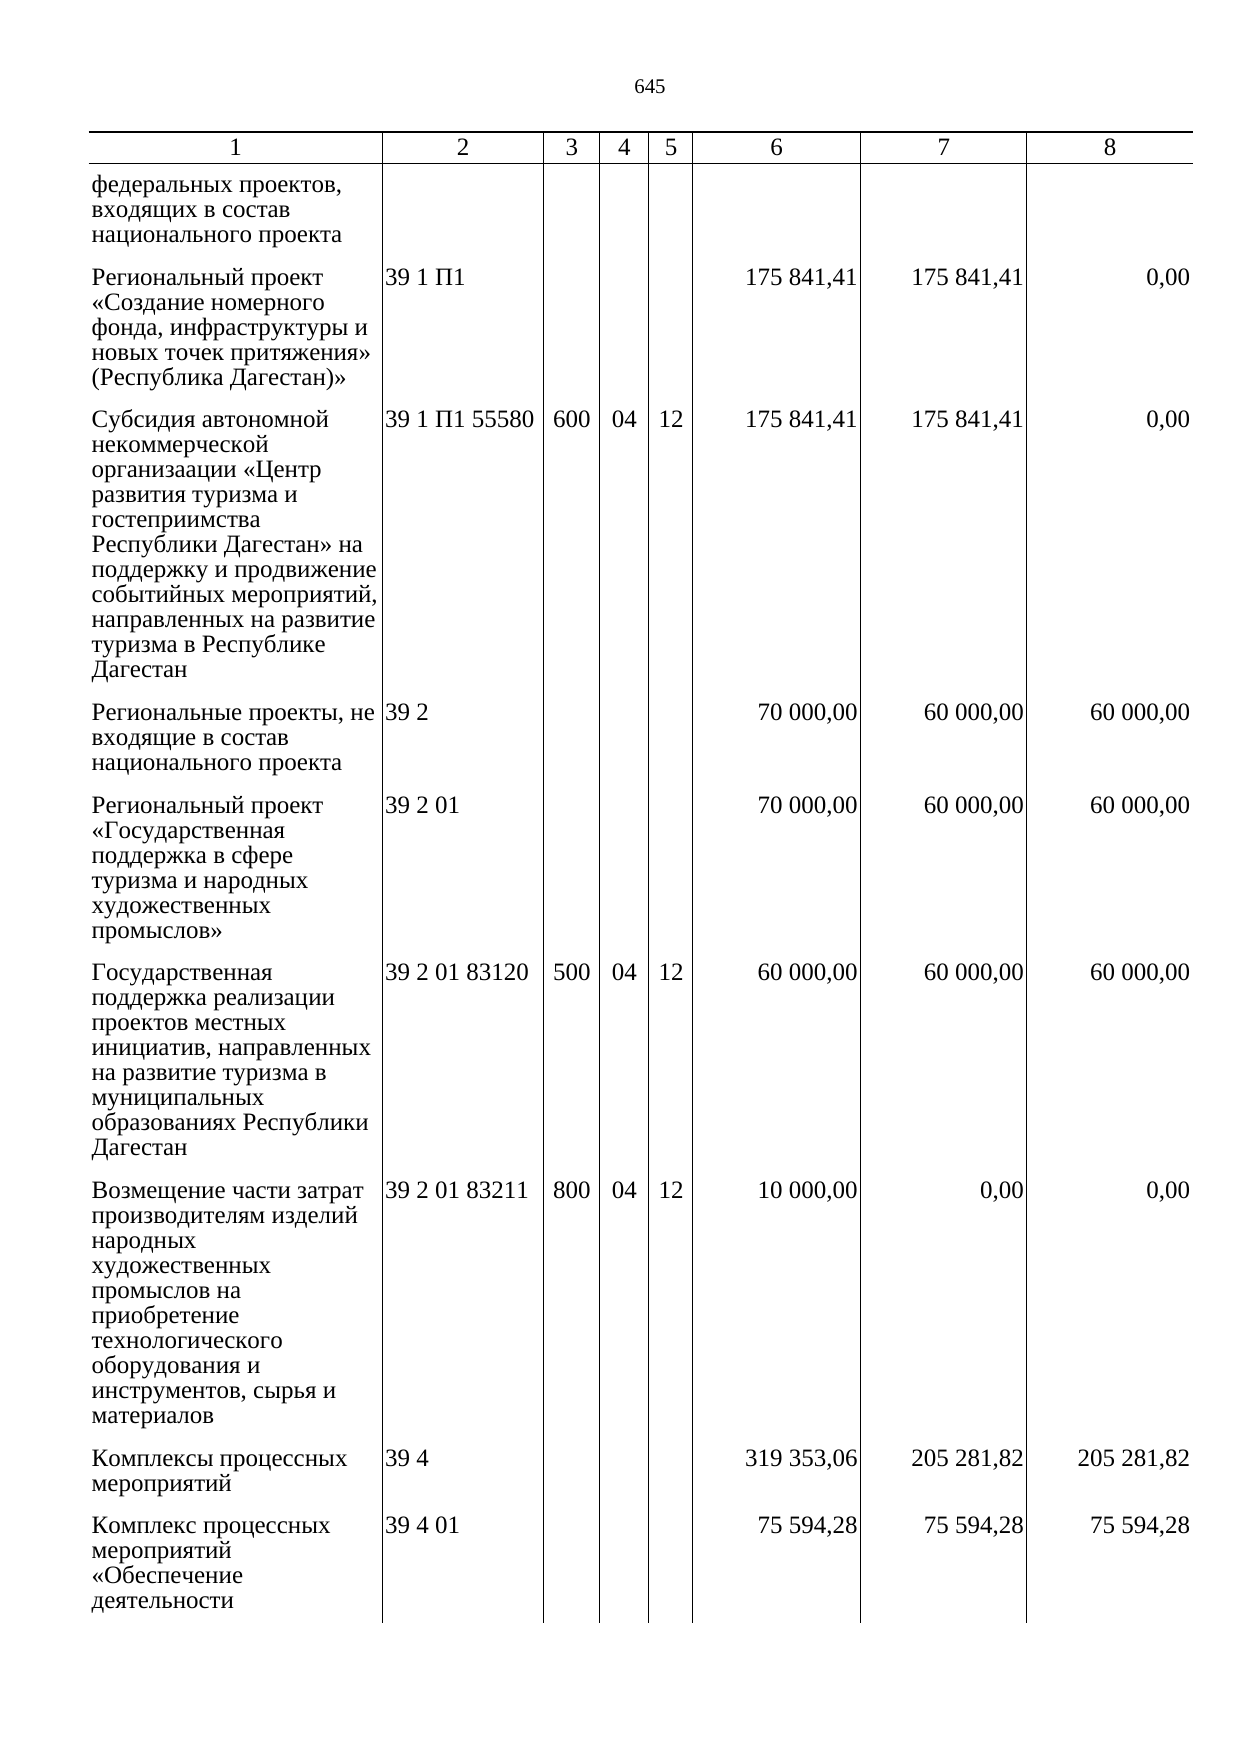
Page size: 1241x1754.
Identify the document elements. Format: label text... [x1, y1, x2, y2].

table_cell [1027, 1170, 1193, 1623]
table_header 8 [1027, 133, 1193, 163]
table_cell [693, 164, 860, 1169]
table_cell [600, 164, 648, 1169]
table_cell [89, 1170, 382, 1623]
table_header 2 [383, 133, 543, 163]
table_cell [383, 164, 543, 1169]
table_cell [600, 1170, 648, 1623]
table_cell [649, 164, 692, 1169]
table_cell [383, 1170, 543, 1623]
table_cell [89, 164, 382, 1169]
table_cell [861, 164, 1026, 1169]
table_header 6 [693, 133, 860, 163]
table_header 5 [649, 133, 692, 163]
table_header 3 [544, 133, 599, 163]
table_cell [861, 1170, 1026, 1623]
table_header 7 [861, 133, 1026, 163]
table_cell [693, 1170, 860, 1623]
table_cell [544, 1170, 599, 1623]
table_header 1 [89, 133, 382, 163]
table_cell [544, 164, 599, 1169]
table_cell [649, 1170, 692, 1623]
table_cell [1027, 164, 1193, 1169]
table_header 4 [600, 133, 648, 163]
